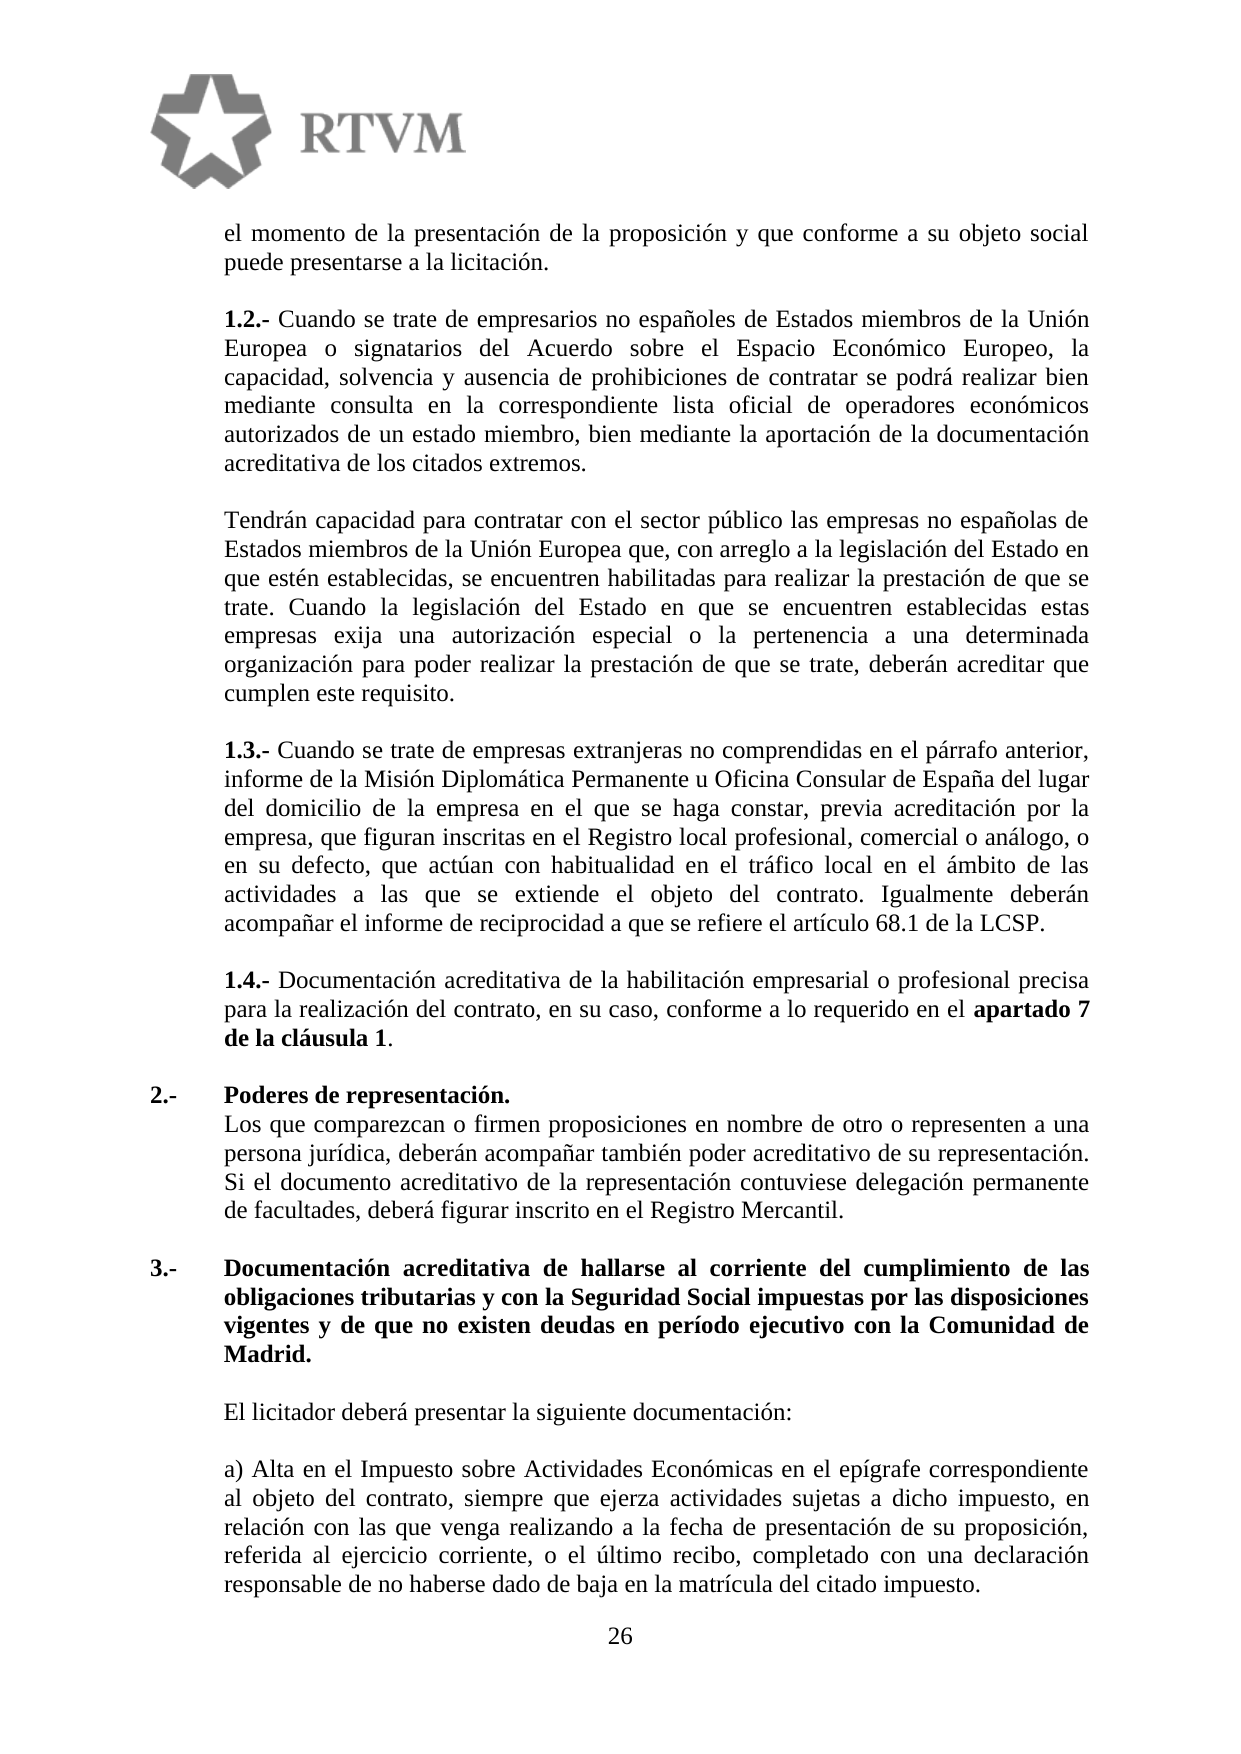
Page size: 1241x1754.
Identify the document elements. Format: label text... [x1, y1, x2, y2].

text 1.3.- Cuando se trate de empresas extranjeras no comprendidas en el párrafo anterior, informe de la Misión Diplomática Permanente u Oficina Consular de España del lugar del domicilio de la empresa en el que se haga constar, previa acreditación por la empresa, que figuran inscritas en el Registro local profesional, comercial o análogo, o en su defecto, que actúan con habitualidad en el tráfico local en el ámbito de las actividades a las que se extiende el objeto del contrato. Igualmente deberán acompañar el informe de reciprocidad a que se refiere el artículo 68.1 de la LCSP. [224, 735, 1090, 937]
text El licitador deberá presentar la siguiente documentación: [223, 1397, 1090, 1425]
text 1.4.- Documentación acreditativa de la habilitación empresarial o profesional precisa para la realización del contrato, en su caso, conforme a lo requerido en el apartado 7 de la cláusula 1. [224, 965, 1090, 1052]
text Tendrán capacidad para contratar con el sector público las empresas no españolas de Estados miembros de la Unión Europea que, con arreglo a la legislación del Estado en que estén establecidas, se encuentren habilitadas para realizar la prestación de que se trate. Cuando la legislación del Estado en que se encuentren establecidas estas empresas exija una autorización especial o la pertenencia a una determinada organización para poder realizar la prestación de que se trate, deberán acreditar que cumplen este requisito. [224, 505, 1090, 707]
text 2.- Poderes de representación. [150, 1080, 1090, 1109]
text 3.- Documentación acreditativa de hallarse al corriente del cumplimiento de las obligaciones tributarias y con la Seguridad Social impuestas por las disposiciones vigentes y de que no existen deudas en período ejecutivo con la Comunidad de Madrid. [150, 1253, 1090, 1368]
text 1.2.- Cuando se trate de empresarios no españoles de Estados miembros de la Unión Europea o signatarios del Acuerdo sobre el Espacio Económico Europeo, la capacidad, solvencia y ausencia de prohibiciones de contratar se podrá realizar bien mediante consulta en la correspondiente lista oficial de operadores económicos autorizados de un estado miembro, bien mediante la aportación de la documentación acreditativa de los citados extremos. [224, 304, 1090, 477]
picture [150, 74, 466, 189]
text Los que comparezcan o firmen proposiciones en nombre de otro o representen a una persona jurídica, deberán acompañar también poder acreditativo de su representación. Si el documento acreditativo de la representación contuviese delegación permanente de facultades, deberá figurar inscrito en el Registro Mercantil. [224, 1109, 1090, 1224]
text a) Alta en el Impuesto sobre Actividades Económicas en el epígrafe correspondiente al objeto del contrato, siempre que ejerza actividades sujetas a dicho impuesto, en relación con las que venga realizando a la fecha de presentación de su proposición, referida al ejercicio corriente, o el último recibo, completado con una declaración responsable de no haberse dado de baja en la matrícula del citado impuesto. [224, 1454, 1090, 1598]
